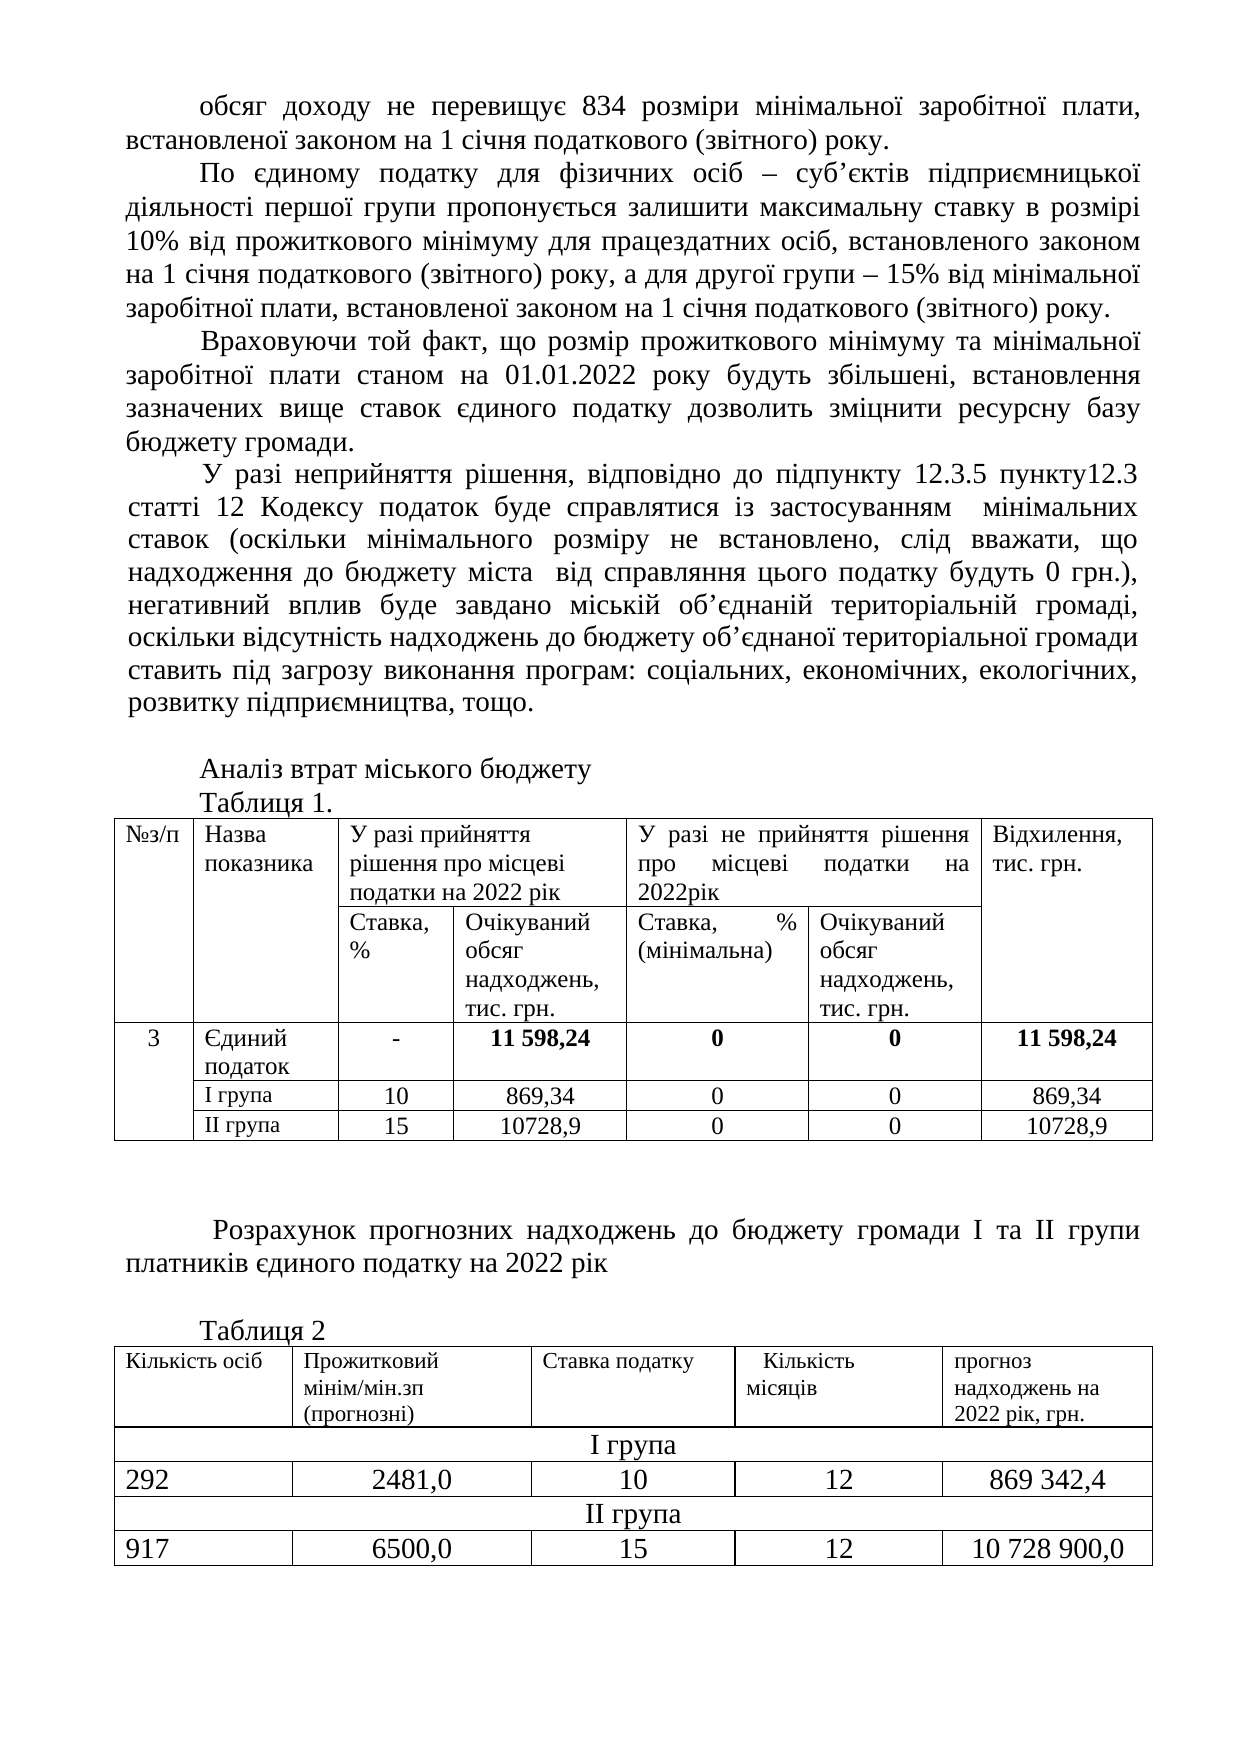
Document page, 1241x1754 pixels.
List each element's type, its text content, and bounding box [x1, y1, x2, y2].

table_cell 10 [532, 1462, 734, 1496]
table_header У разі не прийняття рішення про місцеві податки на 2022рік [627, 819, 981, 906]
table_header Прожитковий мінім/мін.зп (прогнозні) [293, 1347, 531, 1426]
table_header прогноз надходжень на 2022 рік, грн. [943, 1347, 1152, 1426]
table_cell 917 [115, 1531, 292, 1565]
table_cell І група [115, 1428, 1152, 1461]
table_cell 10728,9 [982, 1111, 1152, 1140]
table_cell І група [194, 1081, 338, 1110]
table_cell 15 [339, 1111, 453, 1140]
text Розрахунок прогнозних надходжень до бюджету громади І та II групи платників єдиного податку на 2022 рік [125, 1212, 1141, 1279]
table_header Кількість осіб [115, 1347, 292, 1426]
table_cell 12 [736, 1462, 942, 1496]
table_header Відхилення, тис. грн. [982, 819, 1152, 1022]
table_cell - [339, 1023, 453, 1080]
table_cell ІІ група [194, 1111, 338, 1140]
table_cell Ставка, % (мінімальна) [627, 907, 808, 1022]
table_cell 10 [339, 1081, 453, 1110]
table_cell 0 [809, 1081, 981, 1110]
table_cell Ставка, % [339, 907, 453, 1022]
text Таблиця 1. [125, 785, 1141, 818]
table_cell 0 [627, 1023, 808, 1080]
table_cell 11 598,24 [982, 1023, 1152, 1080]
table_cell Єдиний податок [194, 1023, 338, 1080]
table_cell 0 [809, 1111, 981, 1140]
table_header Ставка податку [532, 1347, 734, 1426]
table_cell Очікуваний обсяг надходжень, тис. грн. [809, 907, 981, 1022]
table_cell 10 728 900,0 [943, 1531, 1152, 1565]
text обсяг доходу не перевищує 834 розміри мінімальної заробітної плати, встановленої законом на 1 січня податкового (звітного) року. [125, 88, 1141, 156]
table_cell 292 [115, 1462, 292, 1496]
table_cell 0 [809, 1023, 981, 1080]
table_cell 869,34 [982, 1081, 1152, 1110]
table_cell ІІ група [115, 1497, 1152, 1530]
table_cell 869,34 [454, 1081, 626, 1110]
table_cell 15 [532, 1531, 734, 1565]
text Таблиця 2 [125, 1313, 1141, 1346]
table_cell 11 598,24 [454, 1023, 626, 1080]
text Аналіз втрат міського бюджету [125, 751, 1141, 785]
text У разі неприйняття рішення, відповідно до підпункту 12.3.5 пункту12.3 статті 12 Кодексу податок буде справлятися із застосуванням мінімальних ставок (оскільки мінімального розміру не встановлено, слід вважати, що надходження до бюджету міста від справляння цього податку будуть 0 грн.), негативний вплив буде завдано міській об’єднаній територіальній громаді, оскільки відсутність надходжень до бюджету об’єднаної територіальної громади ставить під загрозу виконання програм: соціальних, економічних, екологічних, розвитку підприємництва, тощо. [128, 457, 1139, 718]
text Враховуючи той факт, що розмір прожиткового мінімуму та мінімальної заробітної плати станом на 01.01.2022 року будуть збільшені, встановлення зазначених вище ставок єдиного податку дозволить зміцнити ресурсну базу бюджету громади. [125, 323, 1141, 457]
table_header Кількість місяців [736, 1347, 942, 1426]
table_cell Очікуваний обсяг надходжень, тис. грн. [454, 907, 626, 1022]
table_cell 0 [627, 1081, 808, 1110]
text По єдиному податку для фізичних осіб – суб’єктів підприємницької діяльності першої групи пропонується залишити максимальну ставку в розмірі 10% від прожиткового мінімуму для працездатних осіб, встановленого законом на 1 січня податкового (звітного) року, а для другої групи – 15% від мінімальної заробітної плати, встановленої законом на 1 січня податкового (звітного) року. [125, 156, 1141, 323]
table_cell 12 [736, 1531, 942, 1565]
table_cell 6500,0 [293, 1531, 531, 1565]
table_header №з/п [115, 819, 193, 1022]
table_header Назва показника [194, 819, 338, 1022]
table_cell 10728,9 [454, 1111, 626, 1140]
table_header У разі прийняття рішення про місцеві податки на 2022 рік [339, 819, 626, 906]
table_cell 3 [115, 1023, 193, 1140]
table_cell 2481,0 [293, 1462, 531, 1496]
table_cell 0 [627, 1111, 808, 1140]
table_cell 869 342,4 [943, 1462, 1152, 1496]
